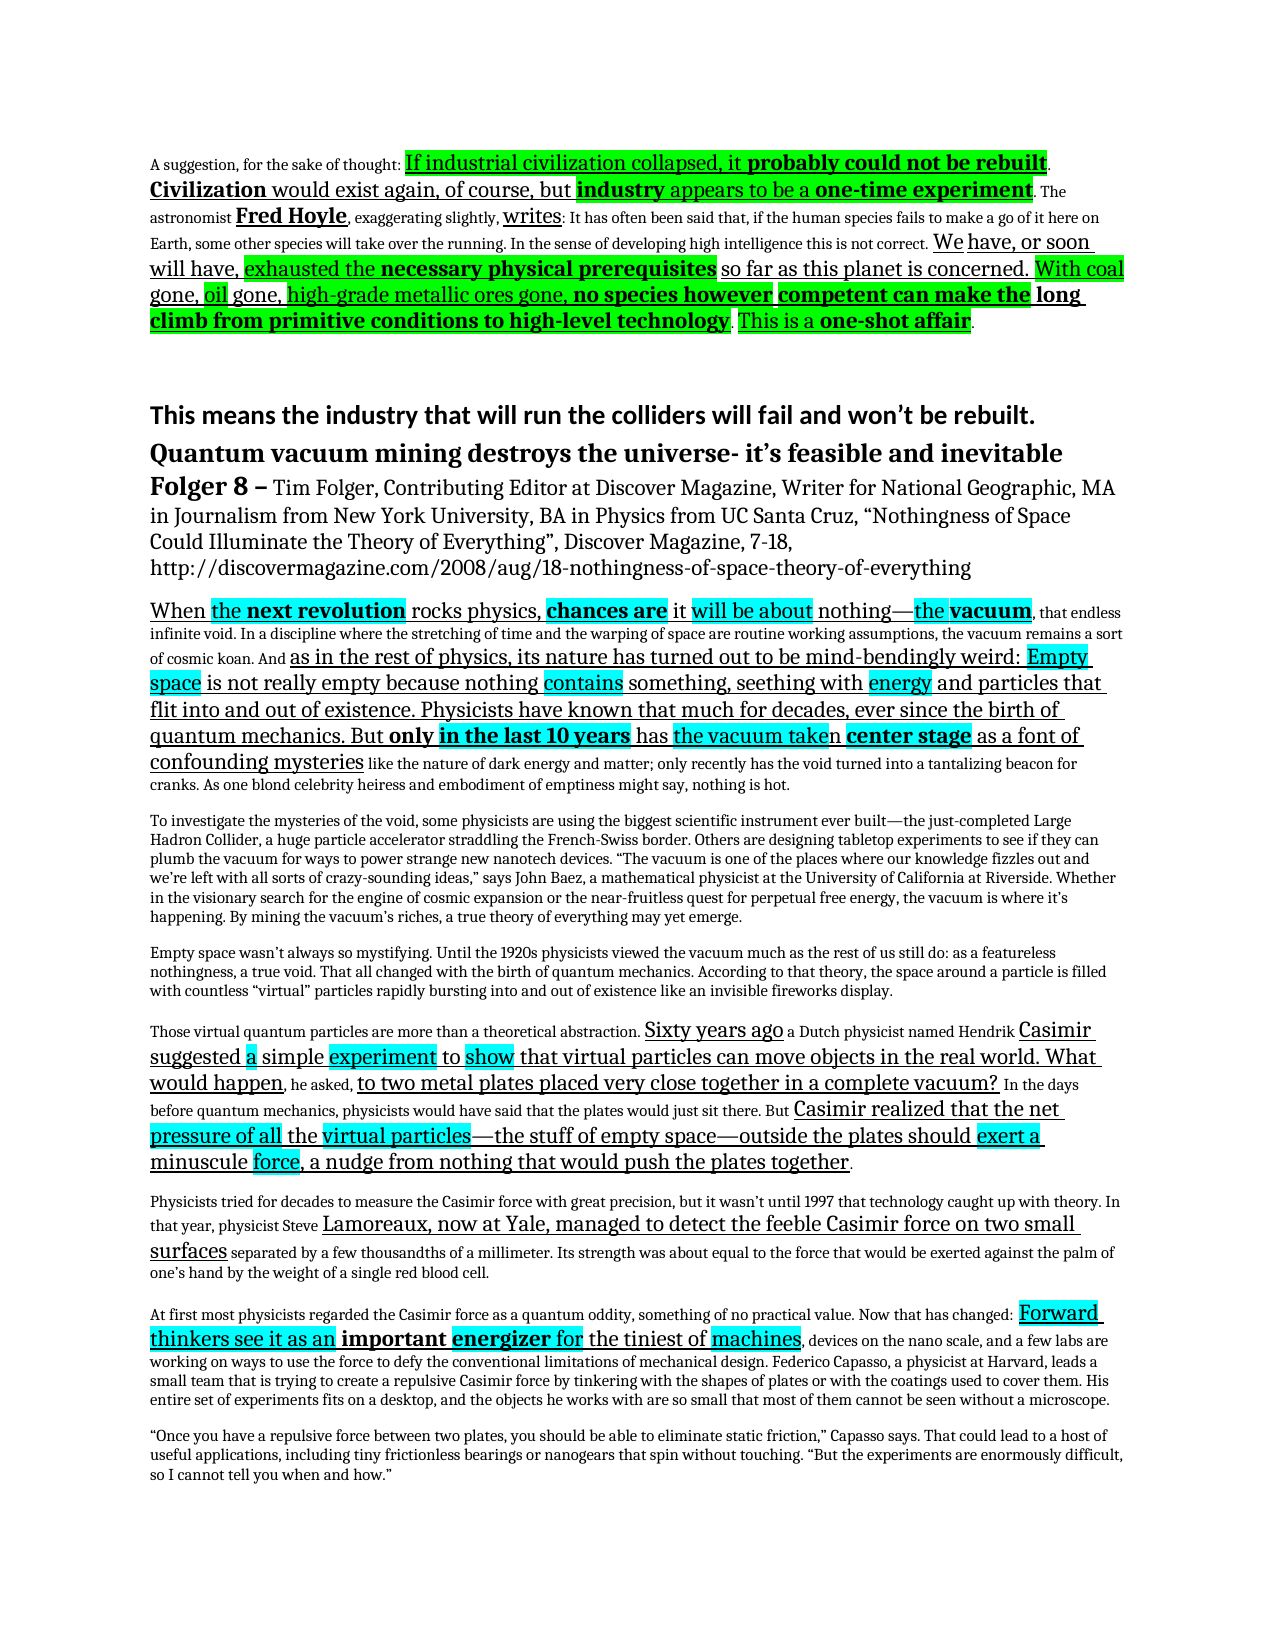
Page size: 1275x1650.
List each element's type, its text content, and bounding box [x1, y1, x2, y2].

subtitle This means the industry that will run the colliders will fail and won’t be rebuilt. [150, 398, 1125, 431]
subtitle Quantum vacuum mining destroys the universe- it’s feasible and inevitable [150, 438, 1125, 469]
text To investigate the mysteries of the void, some physicists are using the biggest scientific instrument ever built—the just-completed Large Hadron Collider, a huge particle accelerator straddling the French-Swiss border. Others are designing tabletop experiments to see if they can plumb the vacuum for ways to power strange new nanotech devices. “The vacuum is one of the places where our knowledge fizzles out and we’re left with all sorts of crazy-sounding ideas,” says John Baez, a mathematical physicist at the University of California at Riverside. Whether in the visionary search for the engine of cosmic expansion or the near-fruitless quest for perpetual free energy, the vacuum is where it’s happening. By mining the vacuum’s riches, a true theory of everything may yet emerge. [150, 811, 1125, 926]
text Physicists tried for decades to measure the Casimir force with great precision, but it wasn’t until 1997 that technology caught up with theory. In that year, physicist Steve Lamoreaux, now at Yale, managed to detect the feeble Casimir force on two small surfaces separated by a few thousandths of a millimeter. Its strength was about equal to the force that would be exerted against the palm of one’s hand by the weight of a single red blood cell. [150, 1192, 1125, 1283]
text At first most physicists regarded the Casimir force as a quantum oddity, something of no practical value. Now that has changed: Forward thinkers see it as an important energizer for the tiniest of machines, devices on the nano scale, and a few labs are working on ways to use the force to defy the conventional limitations of mechanical design. Federico Capasso, a physicist at Harvard, leads a small team that is trying to create a repulsive Casimir force by tinkering with the shapes of plates or with the coatings used to cover them. His entire set of experiments fits on a desktop, and the objects he works with are so small that most of them cannot be seen without a microscope. [150, 1300, 1125, 1410]
text “Once you have a repulsive force between two plates, you should be able to eliminate static friction,” Capasso says. That could lead to a host of useful applications, including tiny frictionless bearings or nanogears that spin without touching. “But the experiments are enormously difficult, so I cannot tell you when and how.” [150, 1427, 1125, 1484]
text When the next revolution rocks physics, chances are it will be about nothing—the vacuum, that endless infinite void. In a discipline where the stretching of time and the warping of space are routine working assumptions, the vacuum remains a sort of cosmic koan. And as in the rest of physics, its nature has turned out to be mind-bendingly weird: Empty space is not really empty because nothing contains something, seething with energy and particles that flit into and out of existence. Physicists have known that much for decades, ever since the birth of quantum mechanics. But only in the last 10 years has the vacuum taken center stage as a font of confounding mysteries like the nature of dark energy and matter; only recently has the void turned into a tantalizing beacon for cranks. As one blond celebrity heiress and embodiment of emptiness might say, nothing is hot. [150, 598, 1125, 795]
text Folger 8 – Tim Folger, Contributing Editor at Discover Magazine, Writer for National Geographic, MA in Journalism from New York University, BA in Physics from UC Santa Cruz, “Nothingness of Space Could Illuminate the Theory of Everything”, Discover Magazine, 7-18, http://discovermagazine.com/2008/aug/18-nothingness-of-space-theory-of-everything [150, 471, 1125, 582]
text Those virtual quantum particles are more than a theoretical abstraction. Sixty years ago a Dutch physicist named Hendrik Casimir suggested a simple experiment to show that virtual particles can move objects in the real world. What would happen, he asked, to two metal plates placed very close together in a complete vacuum? In the days before quantum mechanics, physicists would have said that the plates would just sit there. But Casimir realized that the net pressure of all the virtual particles—the stuff of empty space—outside the plates should exert a minuscule force, a nudge from nothing that would push the plates together. [150, 1017, 1125, 1175]
text A suggestion, for the sake of thought: If industrial civilization collapsed, it probably could not be rebuilt. Civilization would exist again, of course, but industry appears to be a one-time experiment. The astronomist Fred Hoyle, exaggerating slightly, writes: It has often been said that, if the human species fails to make a go of it here on Earth, some other species will take over the running. In the sense of developing high intelligence this is not correct. We have, or soon will have, exhausted the necessary physical prerequisites so far as this planet is concerned. With coal gone, oil gone, high-grade metallic ores gone, no species however competent can make the long climb from primitive conditions to high-level technology. This is a one-shot affair. [150, 150, 1125, 334]
text Empty space wasn’t always so mystifying. Until the 1920s physicists viewed the vacuum much as the rest of us still do: as a featureless nothingness, a true void. That all changed with the birth of quantum mechanics. According to that theory, the space around a particle is filled with countless “virtual” particles rapidly bursting into and out of existence like an invisible fireworks display. [150, 943, 1125, 1001]
